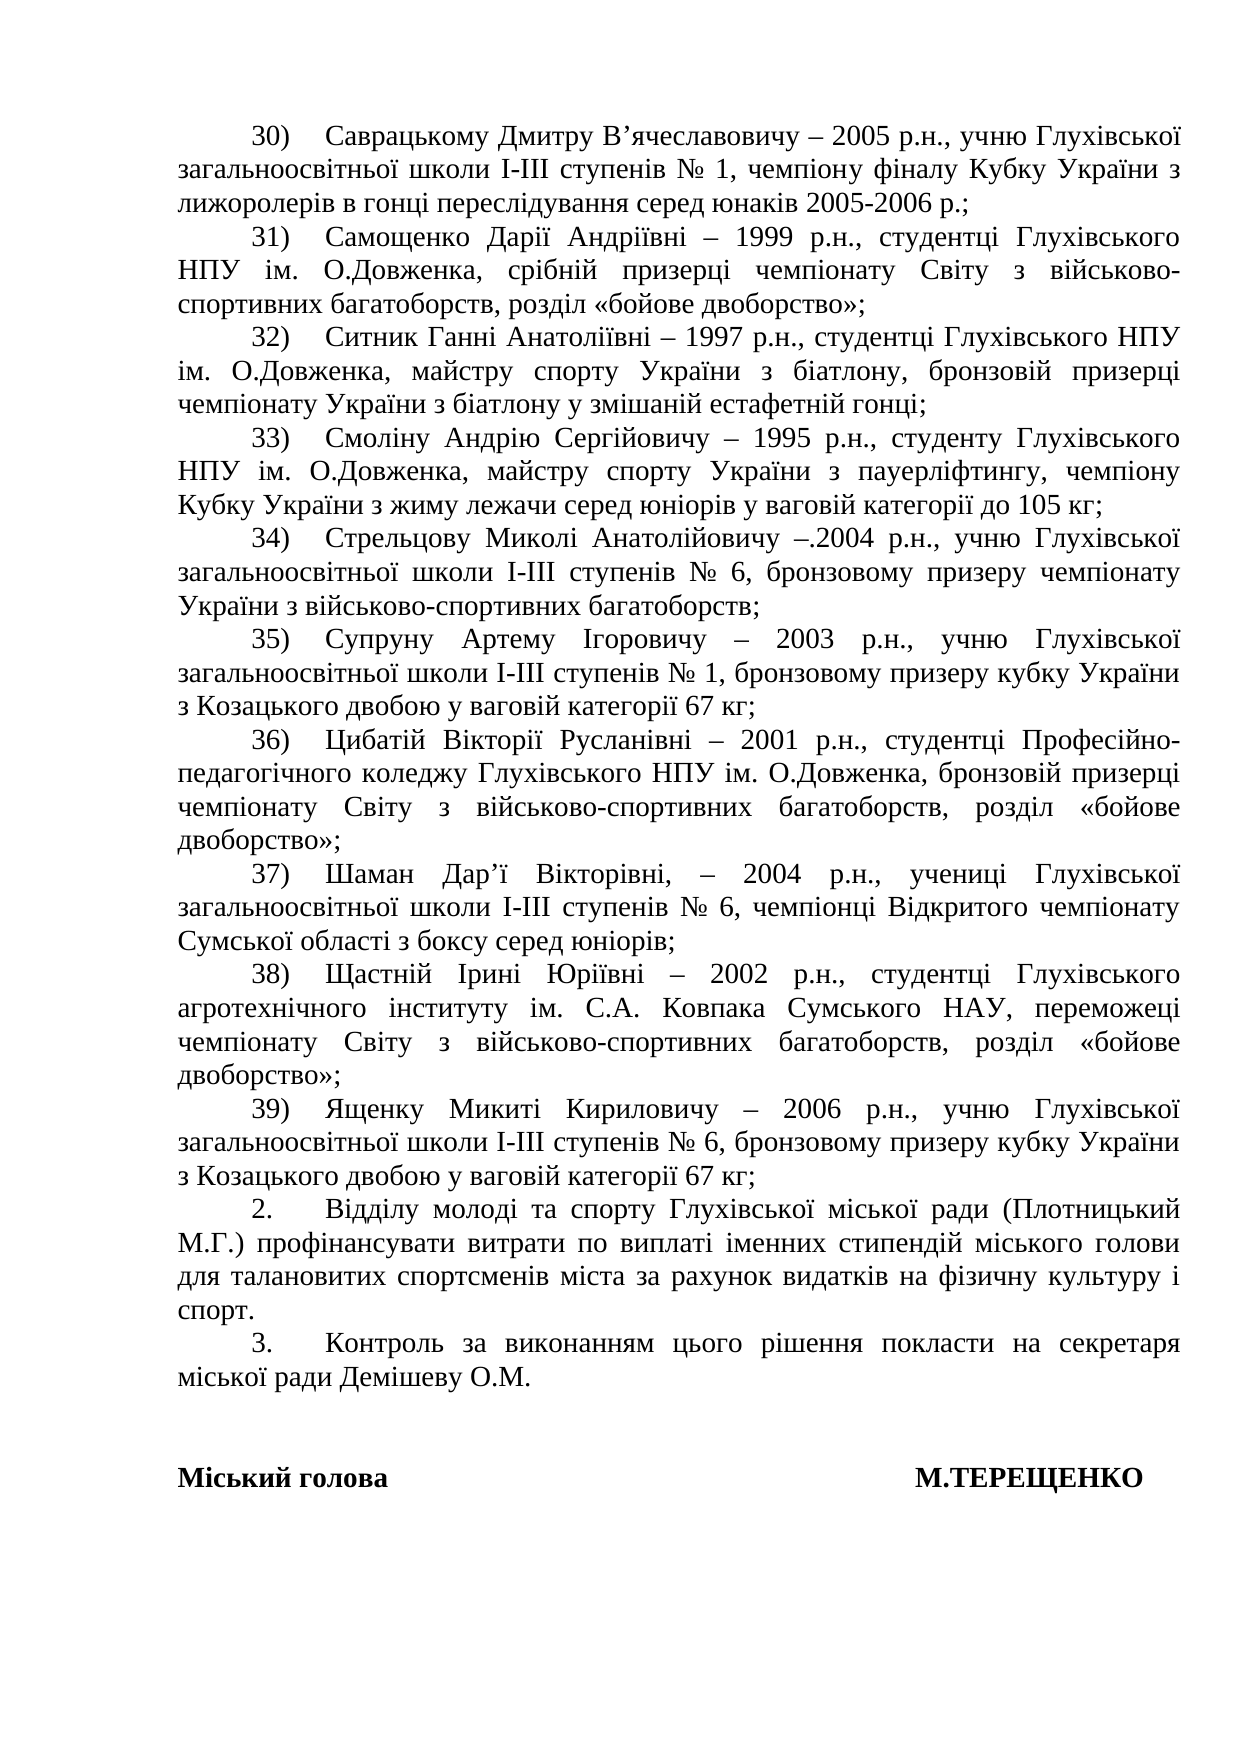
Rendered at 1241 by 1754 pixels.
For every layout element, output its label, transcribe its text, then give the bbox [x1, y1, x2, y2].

text Міський голова М.ТЕРЕЩЕНКО [177, 1460, 1181, 1493]
list Цибатій Вікторії Русланівні – 2001 р.н., студентці Професійно-педагогічного коледжу Глухівського НПУ ім. О.Довженка, бронзовій призерці чемпіонату Світу з військово-спортивних багатоборств, розділ «бойове двоборство»; [177, 722, 1181, 856]
list Самощенко Дарії Андріївні – 1999 р.н., студентці Глухівського НПУ ім. О.Довженка, срібній призерці чемпіонату Світу з військово-спортивних багатоборств, розділ «бойове двоборство»; [177, 219, 1181, 319]
list Ситник Ганні Анатоліївні – 1997 р.н., студентці Глухівського НПУ ім. О.Довженка, майстру спорту України з біатлону, бронзовій призерці чемпіонату України з біатлону у змішаній естафетній гонці; [177, 319, 1181, 420]
list Смоліну Андрію Сергійовичу – 1995 р.н., студенту Глухівського НПУ ім. О.Довженка, майстру спорту України з пауерліфтингу, чемпіону Кубку України з жиму лежачи серед юніорів у ваговій категорії до 105 кг; [177, 420, 1181, 521]
list Щастній Ірині Юріївні – 2002 р.н., студентці Глухівського агротехнічного інституту ім. С.А. Ковпака Сумського НАУ, переможеці чемпіонату Світу з військово-спортивних багатоборств, розділ «бойове двоборство»; [177, 957, 1181, 1091]
text 3. Контроль за виконанням цього рішення покласти на секретаря міської ради Демішеву О.М. [177, 1326, 1181, 1393]
list Стрельцову Миколі Анатолійовичу –.2004 р.н., учню Глухівської загальноосвітньої школи І-ІІІ ступенів № 6, бронзовому призеру чемпіонату України з військово-спортивних багатоборств; [177, 521, 1181, 621]
text 2. Відділу молоді та спорту Глухівської міської ради (Плотницький М.Г.) профінансувати витрати по виплаті іменних стипендій міського голови для талановитих спортсменів міста за рахунок видатків на фізичну культуру і спорт. [177, 1191, 1181, 1326]
list Супруну Артему Ігоровичу – 2003 р.н., учню Глухівської загальноосвітньої школи І-ІІІ ступенів № 1, бронзовому призеру кубку України з Козацького двобою у ваговій категорії 67 кг; [177, 621, 1181, 722]
list Ященку Микиті Кириловичу – 2006 р.н., учню Глухівської загальноосвітньої школи І-ІІІ ступенів № 6, бронзовому призеру кубку України з Козацького двобою у ваговій категорії 67 кг; [177, 1091, 1181, 1191]
list Шаман Дар’ї Вікторівні, – 2004 р.н., учениці Глухівської загальноосвітньої школи І-ІІІ ступенів № 6, чемпіонці Відкритого чемпіонату Сумської області з боксу серед юніорів; [177, 856, 1181, 957]
list Саврацькому Дмитру В’ячеславовичу – 2005 р.н., учню Глухівської загальноосвітньої школи І-ІІІ ступенів № 1, чемпіону фіналу Кубку України з лижоролерів в гонці переслідування серед юнаків 2005-2006 р.; [177, 118, 1181, 219]
